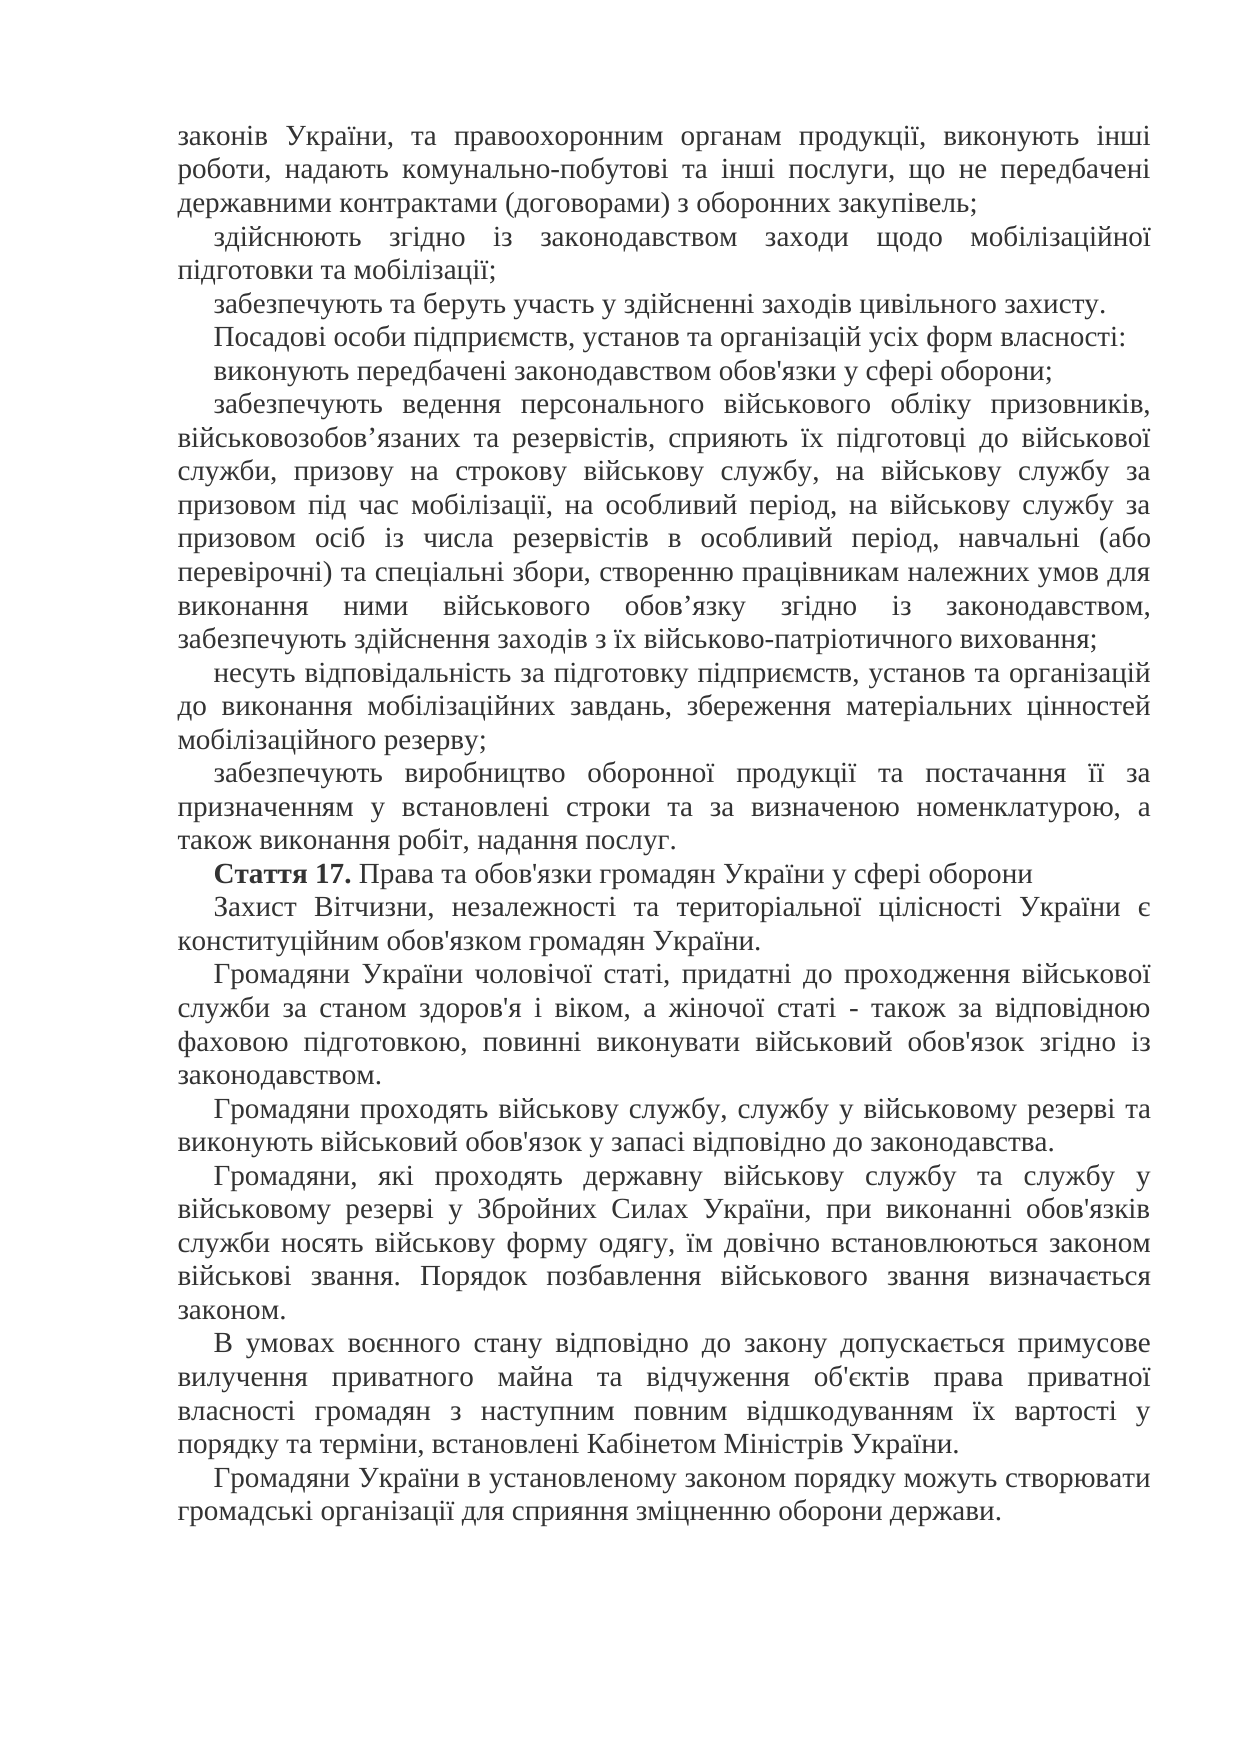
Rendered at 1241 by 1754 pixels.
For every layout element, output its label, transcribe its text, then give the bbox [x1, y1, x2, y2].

text Громадяни України чоловічої статі, придатні до проходження військової служби за станом здоров'я і віком, а жіночої статі - також за відповідною фаховою підготовкою, повинні виконувати військовий обов'язок згідно із законодавством. [177, 957, 1152, 1091]
text забезпечують та беруть участь у здійсненні заходів цивільного захисту. [177, 286, 1152, 319]
text В умовах воєнного стану відповідно до закону допускається примусове вилучення приватного майна та відчуження об'єктів права приватної власності громадян з наступним повним відшкодуванням їх вартості у порядку та терміни, встановлені Кабінетом Міністрів України. [177, 1326, 1152, 1460]
text Захист Вітчизни, незалежності та територіальної цілісності України є конституційним обов'язком громадян України. [177, 889, 1152, 957]
text виконують передбачені законодавством обов'язки у сфері оборони; [177, 353, 1152, 386]
text здійснюють згідно із законодавством заходи щодо мобілізаційної підготовки та мобілізації; [177, 219, 1152, 286]
text Громадяни України в установленому законом порядку можуть створювати громадські організації для сприяння зміцненню оборони держави. [177, 1460, 1152, 1527]
text Посадові особи підприємств, установ та організацій усіх форм власності: [177, 319, 1152, 353]
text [177, 118, 1152, 219]
text Громадяни проходять військову службу, службу у військовому резерві та виконують військовий обов'язок у запасі відповідно до законодавства. [177, 1091, 1152, 1158]
text Стаття 17. Права та обов'язки громадян України у сфері оборони [177, 856, 1152, 889]
text забезпечують виробництво оборонної продукції та постачання її за призначенням у встановлені строки та за визначеною номенклатурою, а також виконання робіт, надання послуг. [177, 755, 1152, 856]
text Громадяни, які проходять державну військову службу та службу у військовому резерві у Збройних Силах України, при виконанні обов'язків служби носять військову форму одягу, їм довічно встановлюються законом військові звання. Порядок позбавлення військового звання визначається законом. [177, 1158, 1152, 1326]
text несуть відповідальність за підготовку підприємств, установ та організацій до виконання мобілізаційних завдань, збереження матеріальних цінностей мобілізаційного резерву; [177, 655, 1152, 755]
text забезпечують ведення персонального військового обліку призовників, військовозобов’язаних та резервістів, сприяють їх підготовці до військової служби, призову на строкову військову службу, на військову службу за призовом під час мобілізації, на особливий період, на військову службу за призовом осіб із числа резервістів в особливий період, навчальні (або перевірочні) та спеціальні збори, створенню працівникам належних умов для виконання ними військового обов’язку згідно із законодавством, забезпечують здійснення заходів з їх військово-патріотичного виховання; [177, 386, 1152, 655]
